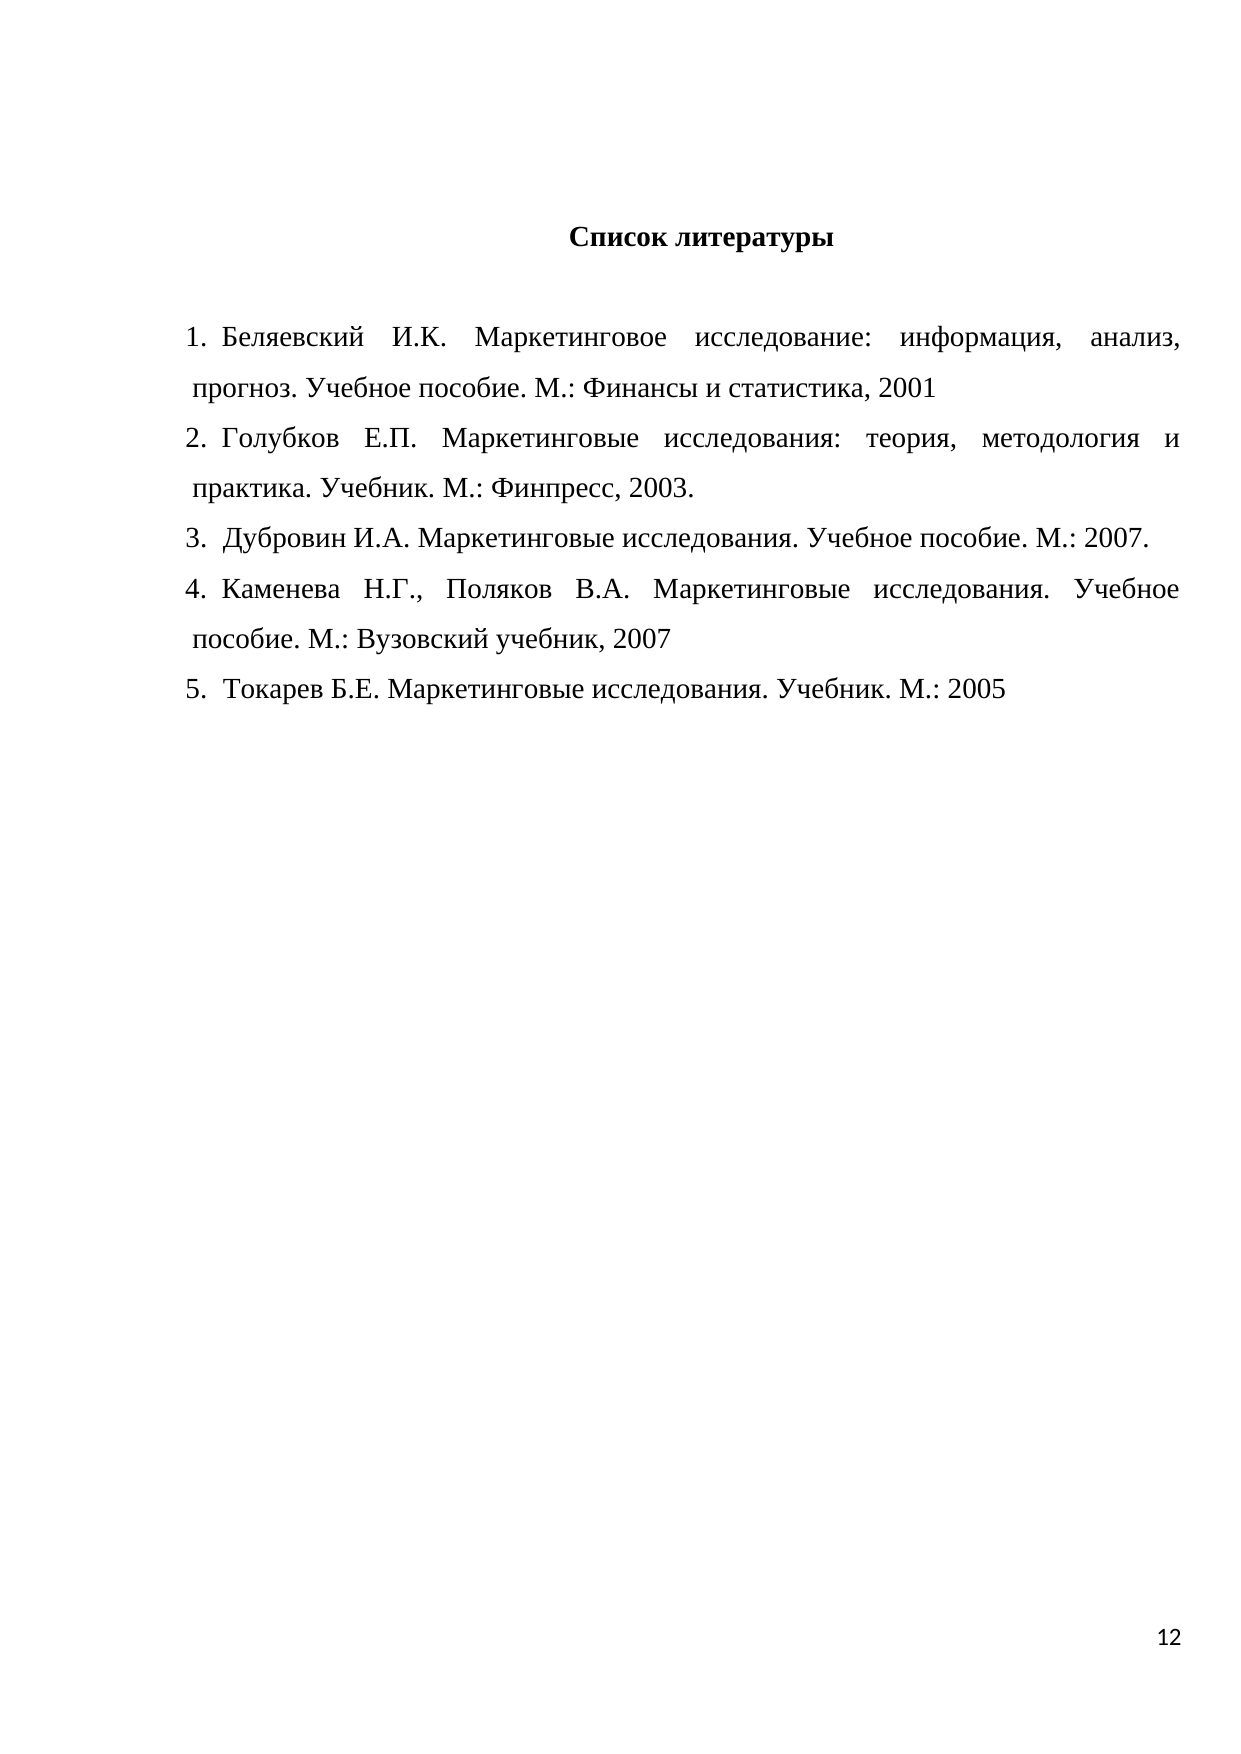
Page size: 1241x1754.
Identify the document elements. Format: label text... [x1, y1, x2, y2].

list Каменева Н.Г., Поляков В.А. Маркетинговые исследования. Учебное пособие. М.: Вузовский учебник, 2007 [185, 571, 1181, 655]
list Дубровин И.А. Маркетинговые исследования. Учебное пособие. М.: 2007. [185, 521, 1181, 554]
list Беляевский И.К. Маркетинговое исследование: информация, анализ, прогноз. Учебное пособие. М.: Финансы и статистика, 2001 [185, 319, 1181, 403]
list Токарев Б.Е. Маркетинговые исследования. Учебник. М.: 2005 [185, 672, 1181, 705]
text Список литературы [148, 219, 1181, 252]
list Голубков Е.П. Маркетинговые исследования: теория, методология и практика. Учебник. М.: Финпресс, 2003. [185, 420, 1181, 504]
